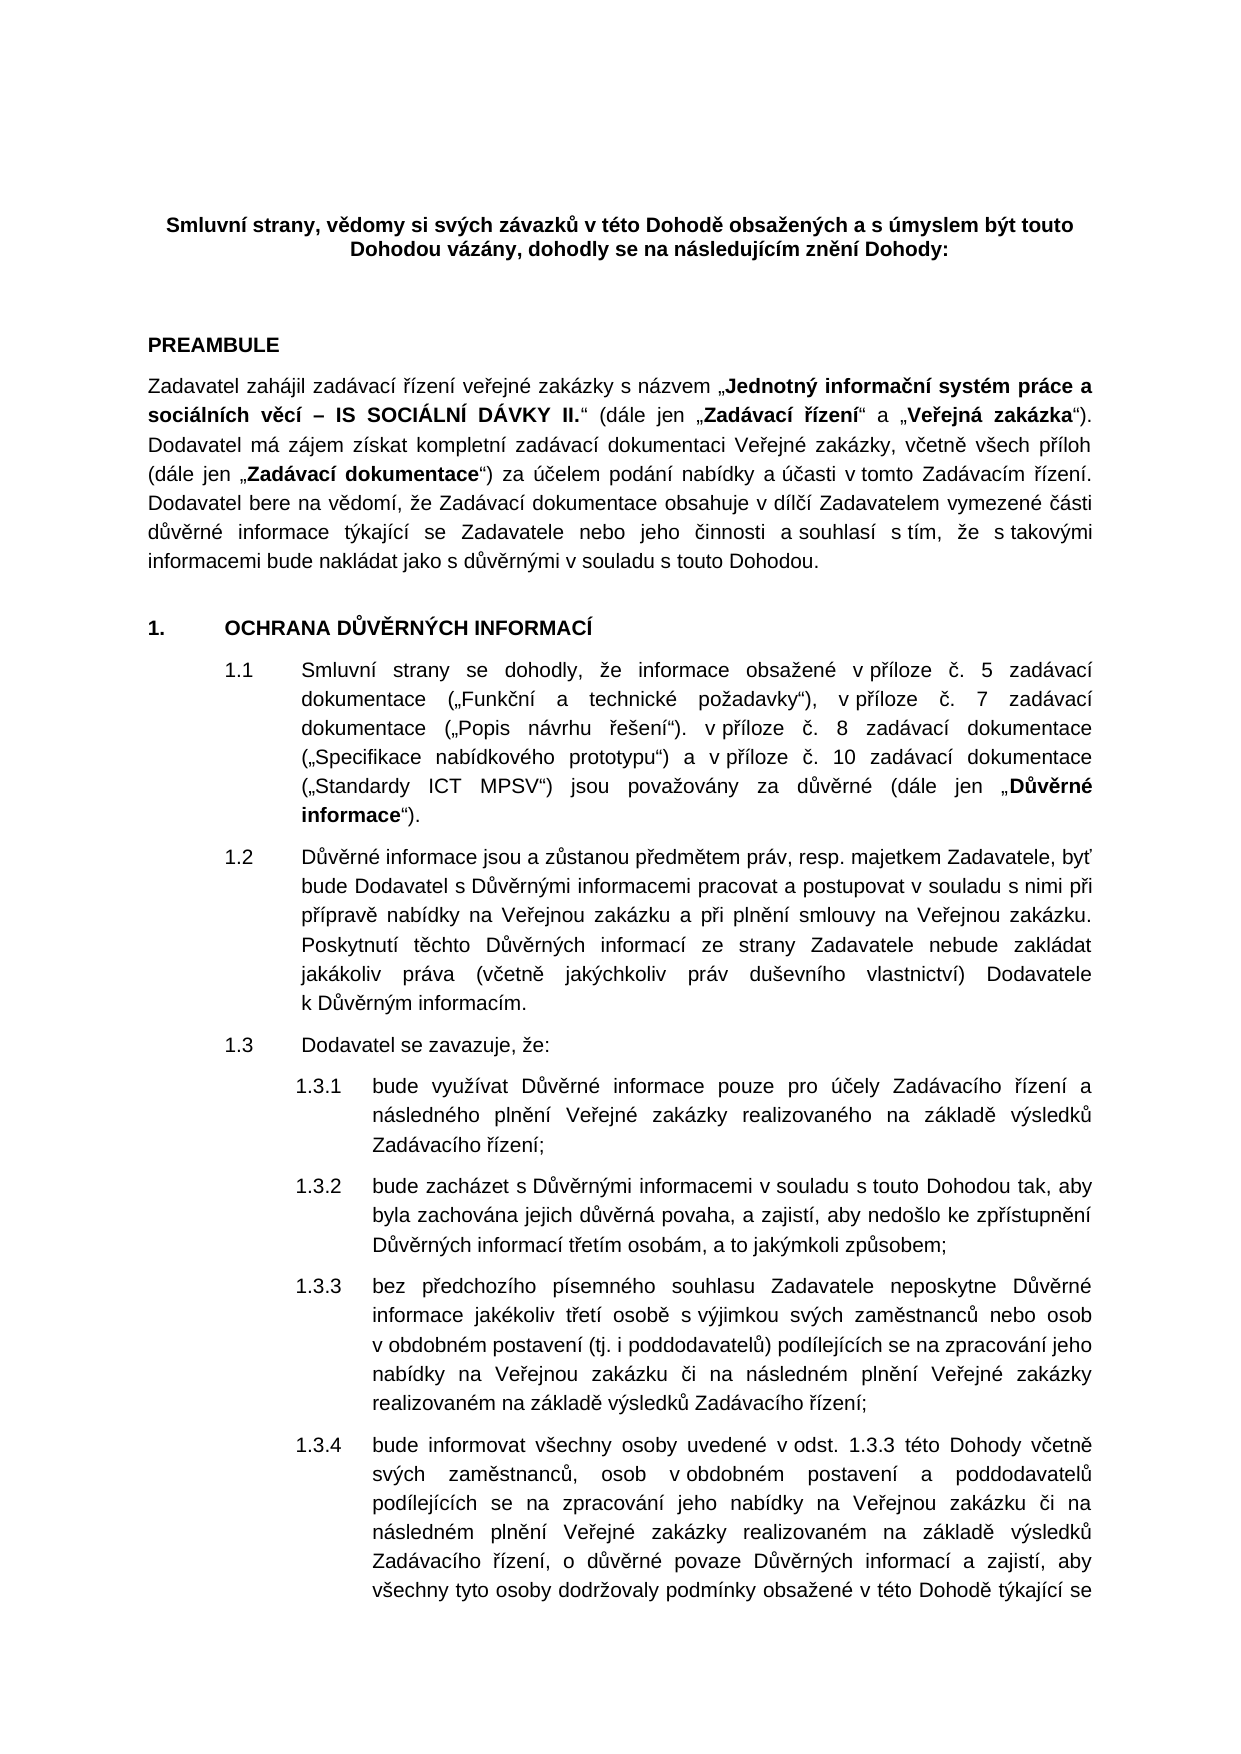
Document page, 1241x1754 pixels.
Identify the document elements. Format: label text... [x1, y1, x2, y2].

text Smluvní strany, vědomy si svých závazků v této Dohodě obsažených a s úmyslem být touto Dohodou vázány, dohodly se na následujícím znění Dohody: [148, 213, 1093, 261]
text Zadavatel zahájil zadávací řízení veřejné zakázky s názvem „Jednotný informační systém práce a sociálních věcí – IS SOCIÁLNÍ DÁVKY II.“ (dále jen „Zadávací řízení“ a „Veřejná zakázka“). Dodavatel má zájem získat kompletní zadávací dokumentaci Veřejné zakázky, včetně všech příloh (dále jen „Zadávací dokumentace“) za účelem podání nabídky a účasti v tomto Zadávacím řízení. Dodavatel bere na vědomí, že Zadávací dokumentace obsahuje v dílčí Zadavatelem vymezené části důvěrné informace týkající se Zadavatele nebo jeho činnosti a souhlasí s tím, že s takovými informacemi bude nakládat jako s důvěrnými v souladu s touto Dohodou. [148, 370, 1093, 574]
list Důvěrné informace jsou a zůstanou předmětem práv, resp. majetkem Zadavatele, byť bude Dodavatel s Důvěrnými informacemi pracovat a postupovat v souladu s nimi při přípravě nabídky na Veřejnou zakázku a při plnění smlouvy na Veřejnou zakázku. Poskytnutí těchto Důvěrných informací ze strany Zadavatele nebude zakládat jakákoliv práva (včetně jakýchkoliv práv duševního vlastnictví) Dodavatele k Důvěrným informacím. [224, 841, 1093, 1016]
list bude zacházet s Důvěrnými informacemi v souladu s touto Dohodou tak, aby byla zachována jejich důvěrná povaha, a zajistí, aby nedošlo ke zpřístupnění Důvěrných informací třetím osobám, a to jakýmkoli způsobem; [295, 1170, 1093, 1258]
list bude využívat Důvěrné informace pouze pro účely Zadávacího řízení a následného plnění Veřejné zakázky realizovaného na základě výsledků Zadávacího řízení; [295, 1070, 1093, 1158]
list OCHRANA DŮVĚRNÝCH INFORMACÍ [148, 612, 1093, 641]
list bez předchozího písemného souhlasu Zadavatele neposkytne Důvěrné informace jakékoliv třetí osobě s výjimkou svých zaměstnanců nebo osob v obdobném postavení (tj. i poddodavatelů) podílejících se na zpracování jeho nabídky na Veřejnou zakázku či na následném plnění Veřejné zakázky realizovaném na základě výsledků Zadávacího řízení; [295, 1270, 1093, 1416]
list Smluvní strany se dohodly, že informace obsažené v příloze č. 5 zadávací dokumentace („Funkční a technické požadavky“), v příloze č. 7 zadávací dokumentace („Popis návrhu řešení“). v příloze č. 8 zadávací dokumentace („Specifikace nabídkového prototypu“) a v příloze č. 10 zadávací dokumentace („Standardy ICT MPSV“) jsou považovány za důvěrné (dále jen „Důvěrné informace“). [224, 654, 1093, 829]
list Dodavatel se zavazuje, že: [224, 1029, 1093, 1058]
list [295, 1429, 1093, 1604]
text PREAMBULE [148, 329, 1093, 358]
